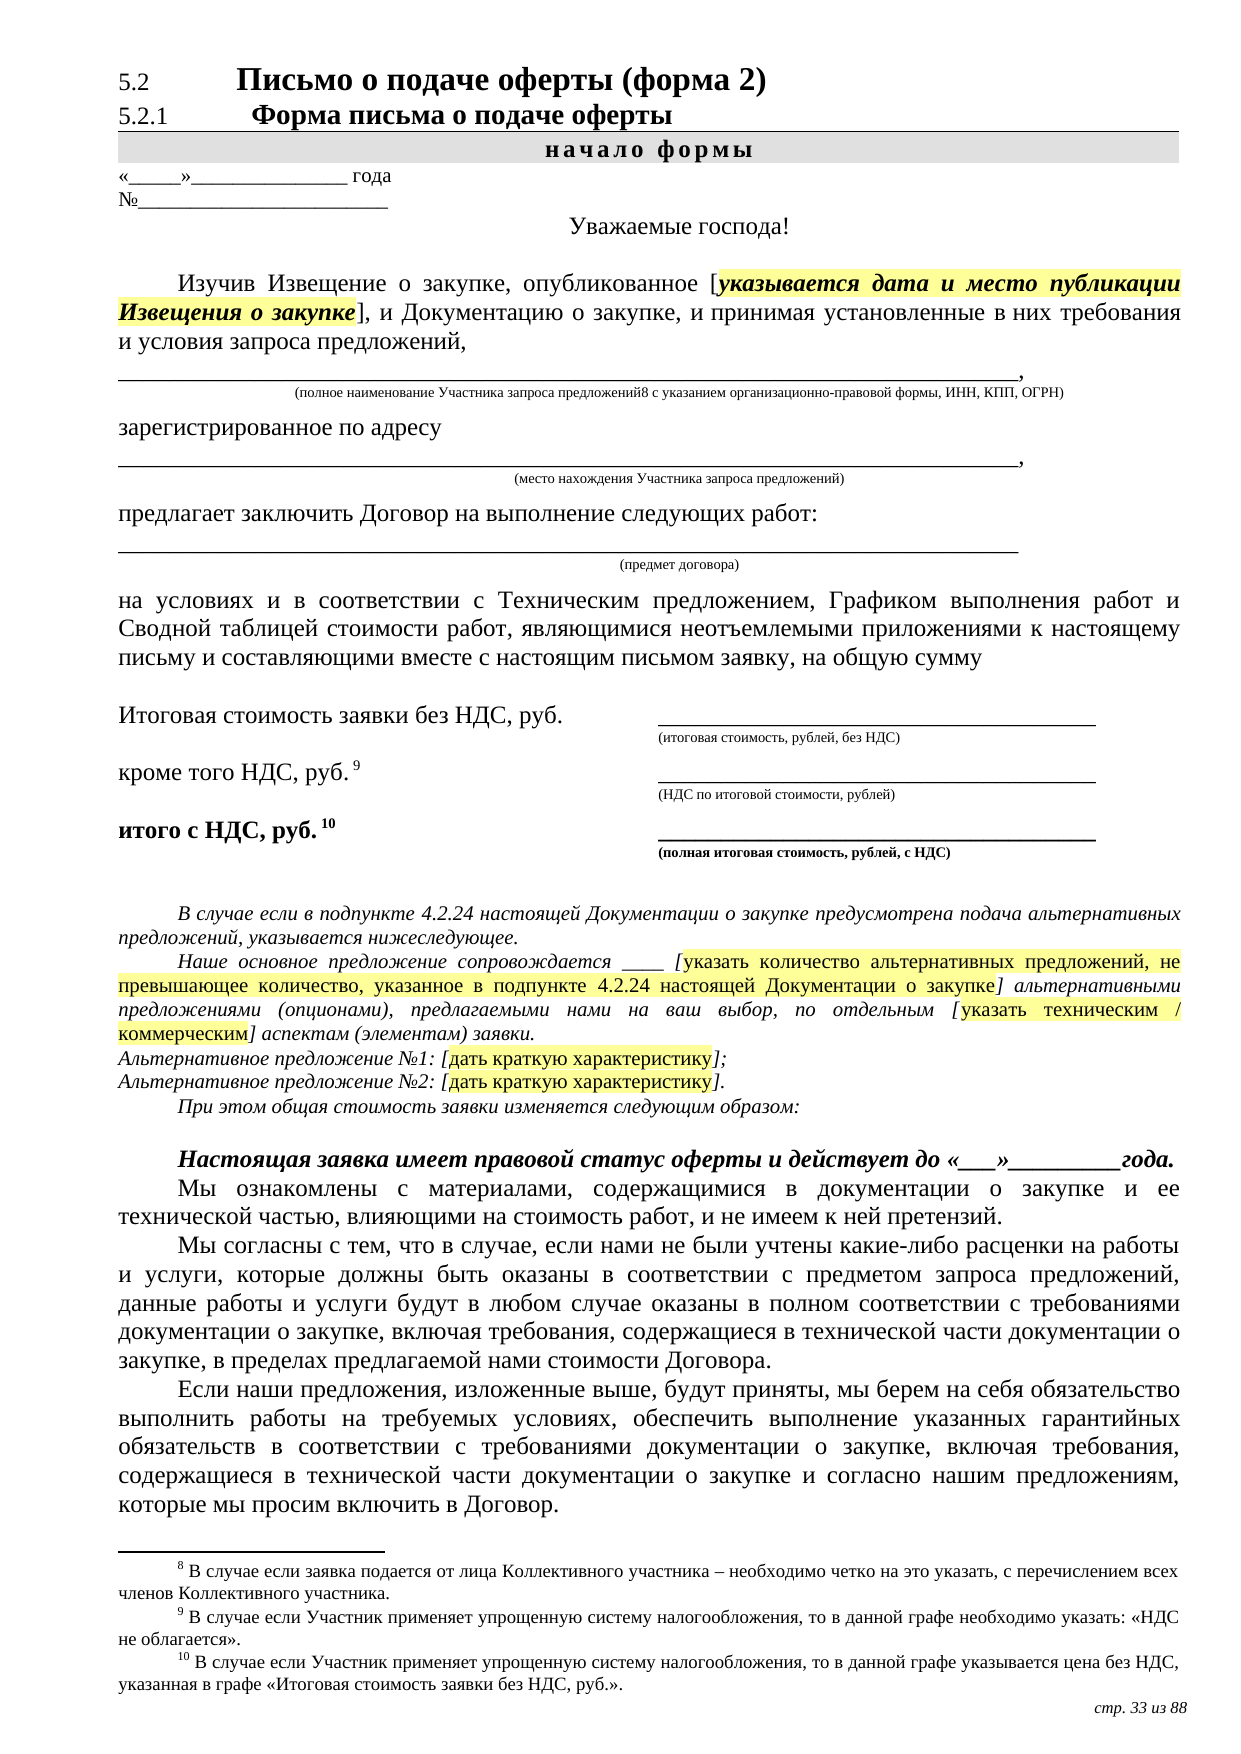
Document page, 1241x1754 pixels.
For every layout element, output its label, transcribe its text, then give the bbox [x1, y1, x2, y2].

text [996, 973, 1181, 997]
table_header ___________________________________ (итоговая стоимость, рублей, без НДС) [647, 700, 1187, 757]
text ________________________________________________________________________, [118, 355, 1181, 383]
text При этом общая стоимость заявки изменяется следующим образом: [118, 1093, 1181, 1118]
text №________________________ [118, 187, 635, 211]
table_cell итого с НДС, руб. [107, 815, 647, 872]
text начало формы [118, 132, 1179, 163]
text В случае если в подпункте 4.2.24 настоящей Документации о закупке предусмотрена подача альтернативных предложений, указывается нижеследующее. [118, 901, 1181, 949]
text Мы ознакомлены с материалами, содержащимися в документации о закупке и ее технической частью, влияющими на стоимость работ, и не имеем к ней претензий. [118, 1173, 1181, 1230]
text ________________________________________________________________________, [118, 441, 1181, 470]
text Уважаемые господа! [118, 211, 1181, 240]
table_header Итоговая стоимость заявки без НДС, руб. [107, 700, 647, 757]
text Альтернативное предложение №1: [дать краткую характеристику]; [118, 1045, 449, 1069]
text «_____»_______________ года [118, 163, 635, 187]
text (предмет договора) [118, 556, 1181, 585]
text (полное наименование Участника запроса предложений с указанием организационно-правовой формы, ИНН, КПП, ОГРН) [118, 383, 1181, 412]
text зарегистрированное по адресу [118, 412, 1181, 441]
text Настоящая заявка имеет правовой статус оферты и действует до «___»_________года. [118, 1144, 1181, 1173]
text Мы согласны с тем, что в случае, если нами не были учтены какие-либо расценки на работы и услуги, которые должны быть оказаны в соответствии с предметом запроса предложений, данные работы и услуги будут в любом случае оказаны в полном соответствии с требованиями документации о закупке, включая требования, содержащиеся в технической части документации о закупке, в пределах предлагаемой нами стоимости Договора. [118, 1230, 1181, 1374]
text ________________________________________________________________________ [118, 527, 1181, 556]
text Форма письма о подаче оферты [118, 97, 1181, 131]
table_cell кроме того НДС, руб. [107, 757, 647, 815]
text (место нахождения Участника запроса предложений) [118, 470, 1181, 498]
text Изучив Извещение о закупке, опубликованное [указывается дата и место публикации Извещения о закупке], и Документацию о закупке, и принимая установленные в них требования и условия запроса предложений, [118, 268, 1181, 355]
text предлагает заключить Договор на выполнение следующих работ: [118, 498, 1181, 527]
table_cell ___________________________________ (полная итоговая стоимость, рублей, с НДС) [647, 815, 1187, 872]
text Альтернативное предложение №2: [дать краткую характеристику]. [118, 1069, 1181, 1093]
table_cell ___________________________________ (НДС по итоговой стоимости, рублей) [647, 757, 1187, 815]
text Альтернативное предложение №1: [дать краткую характеристику]; [712, 1045, 1181, 1069]
text Если наши предложения, изложенные выше, будут приняты, мы берем на себя обязательство выполнить работы на требуемых условиях, обеспечить выполнение указанных гарантийных обязательств в соответствии с требованиями документации о закупке, включая требования, содержащиеся в технической части документации о закупке и согласно нашим предложениям, которые мы просим включить в Договор. [118, 1374, 1181, 1518]
text на условиях и в соответствии с Техническим предложением, Графиком выполнения работ и Сводной таблицей стоимости работ, являющимися неотъемлемыми приложениями к настоящему письму и составляющими вместе с настоящим письмом заявку, на общую сумму [118, 585, 1181, 671]
text Наше основное предложение сопровождается ____ [указать количество альтернативных предложений, не превышающее количество, указанное в подпункте 4.2.24 настоящей Документации о закупке] альтернативными предложениями (опционами), предлагаемыми нами на ваш выбор, по отдельным [указать техническим / коммерческим] аспектам (элементам) заявки. [118, 997, 1181, 1045]
